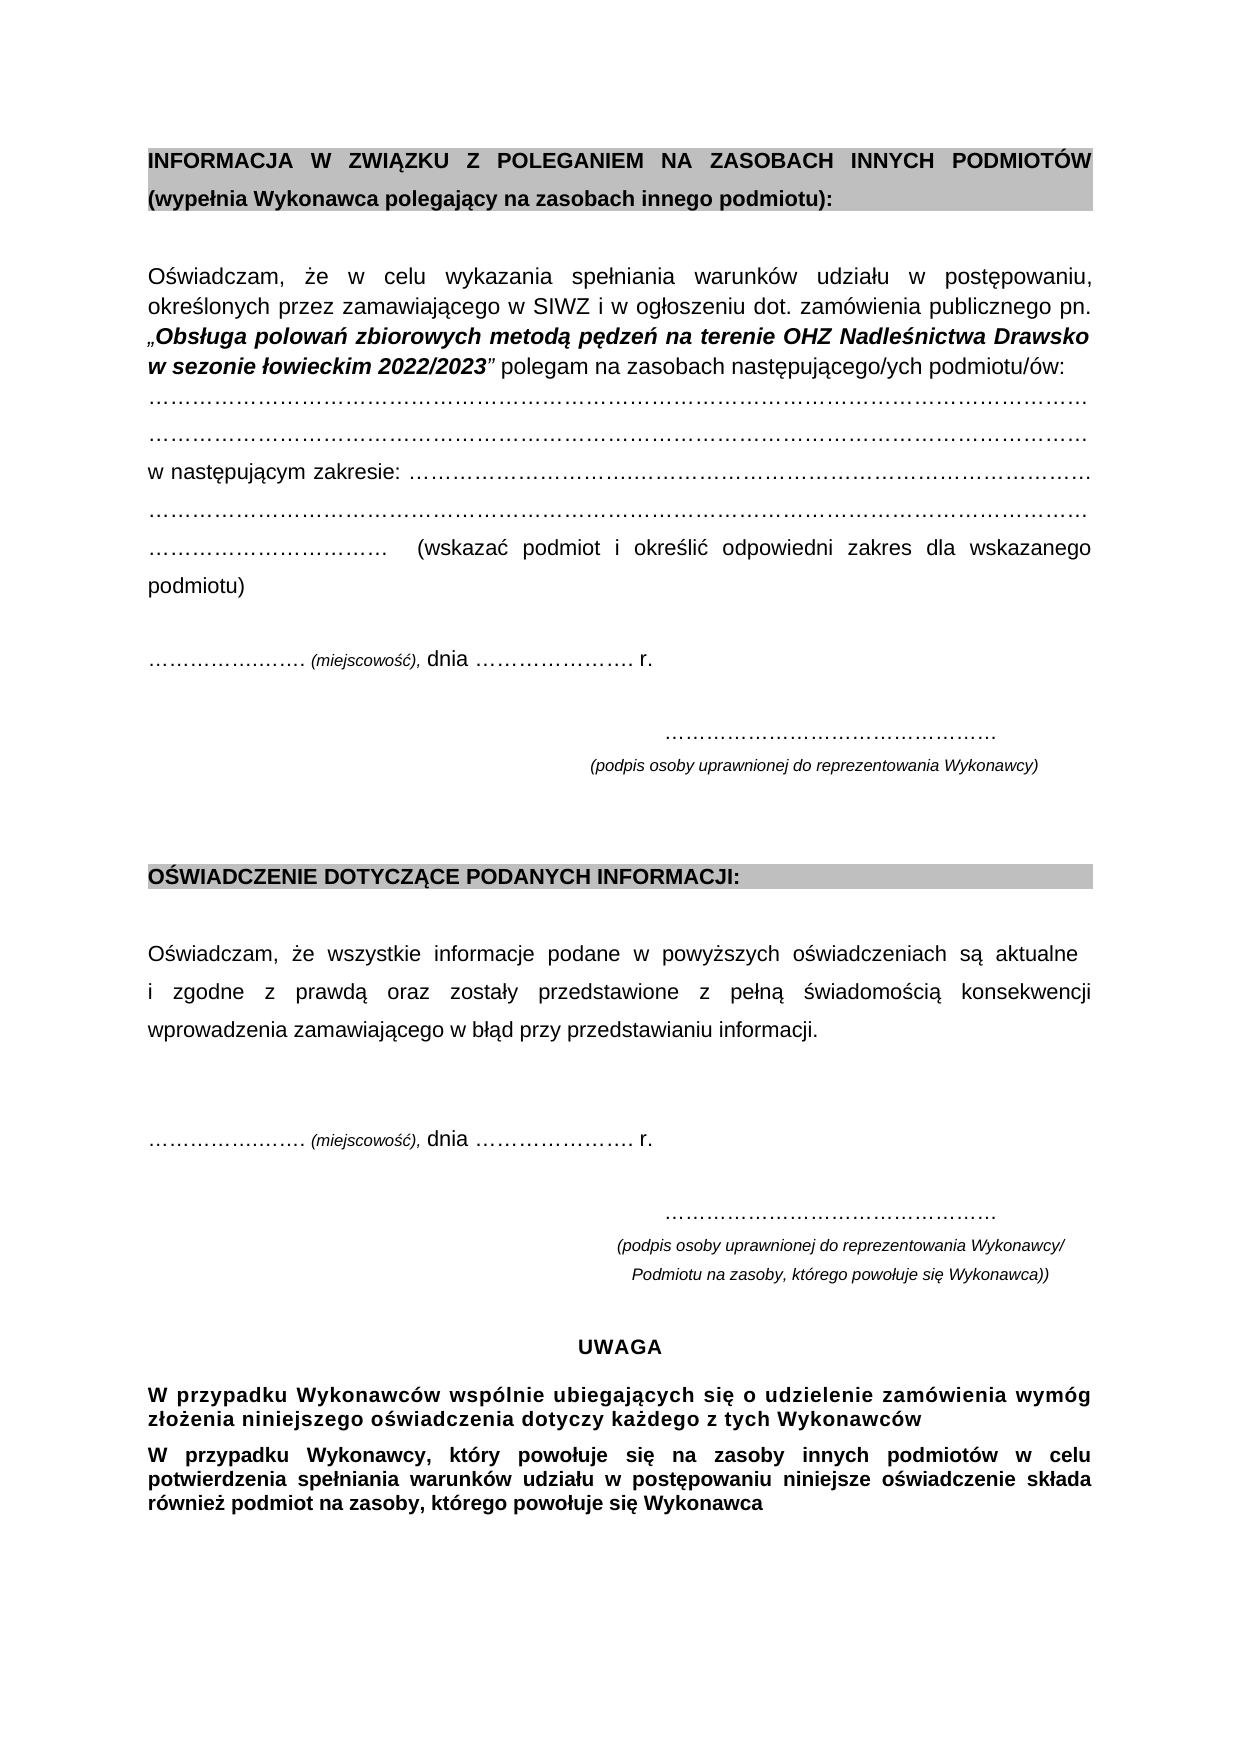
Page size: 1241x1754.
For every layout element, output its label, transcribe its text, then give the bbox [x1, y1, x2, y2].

text Oświadczam, że w celu wykazania spełniania warunków udziału w postępowaniu, określonych przez zamawiającego w SIWZ i w ogłoszeniu dot. zamówienia publicznego pn. „Obsługa polowań zbiorowych metodą pędzeń na terenie OHZ Nadleśnictwa Drawsko w sezonie łowieckim 2022/2023” polegam na zasobach następującego/ych podmiotu/ów: [148, 263, 1093, 380]
text (podpis osoby uprawnionej do reprezentowania Wykonawcy) [590, 756, 1093, 775]
text (podpis osoby uprawnionej do reprezentowania Wykonawcy/ Podmiotu na zasoby, którego powołuje się Wykonawca)) [590, 1236, 1093, 1284]
text …………………………………………………………………………………………………………………………………………………………………………………………………………………………………… w następującym zakresie: ………………………….……………………………………………………… ……………………………………………………………………………………………………………………………………………… (wskazać podmiot i określić odpowiedni zakres dla wskazanego podmiotu) [148, 383, 1093, 598]
text Oświadczam, że wszystkie informacje podane w powyższych oświadczeniach są aktualne i zgodne z prawdą oraz zostały przedstawione z pełną świadomością konsekwencji wprowadzenia zamawiającego w błąd przy przedstawianiu informacji. [148, 941, 1093, 1042]
text …………….……. (miejscowość), dnia …………………. r. [148, 646, 1093, 672]
text ………………………………………… [148, 1200, 1093, 1224]
text INFORMACJA W ZWIĄZKU Z POLEGANIEM NA ZASOBACH INNYCH PODMIOTÓW (wypełnia Wykonawca polegający na zasobach innego podmiotu): [148, 148, 1093, 211]
text …………….……. (miejscowość), dnia …………………. r. [148, 1126, 1093, 1152]
text ………………………………………… [148, 720, 1093, 744]
text W przypadku Wykonawcy, który powołuje się na zasoby innych podmiotów w celu potwierdzenia spełniania warunków udziału w postępowaniu niniejsze oświadczenie składa również podmiot na zasoby, którego powołuje się Wykonawca [148, 1443, 1093, 1515]
text W przypadku Wykonawców wspólnie ubiegających się o udzielenie zamówienia wymóg złożenia niniejszego oświadczenia dotyczy każdego z tych Wykonawców [148, 1383, 1093, 1431]
text UWAGA [148, 1335, 1093, 1359]
text OŚWIADCZENIE DOTYCZĄCE PODANYCH INFORMACJI: [148, 864, 1093, 889]
